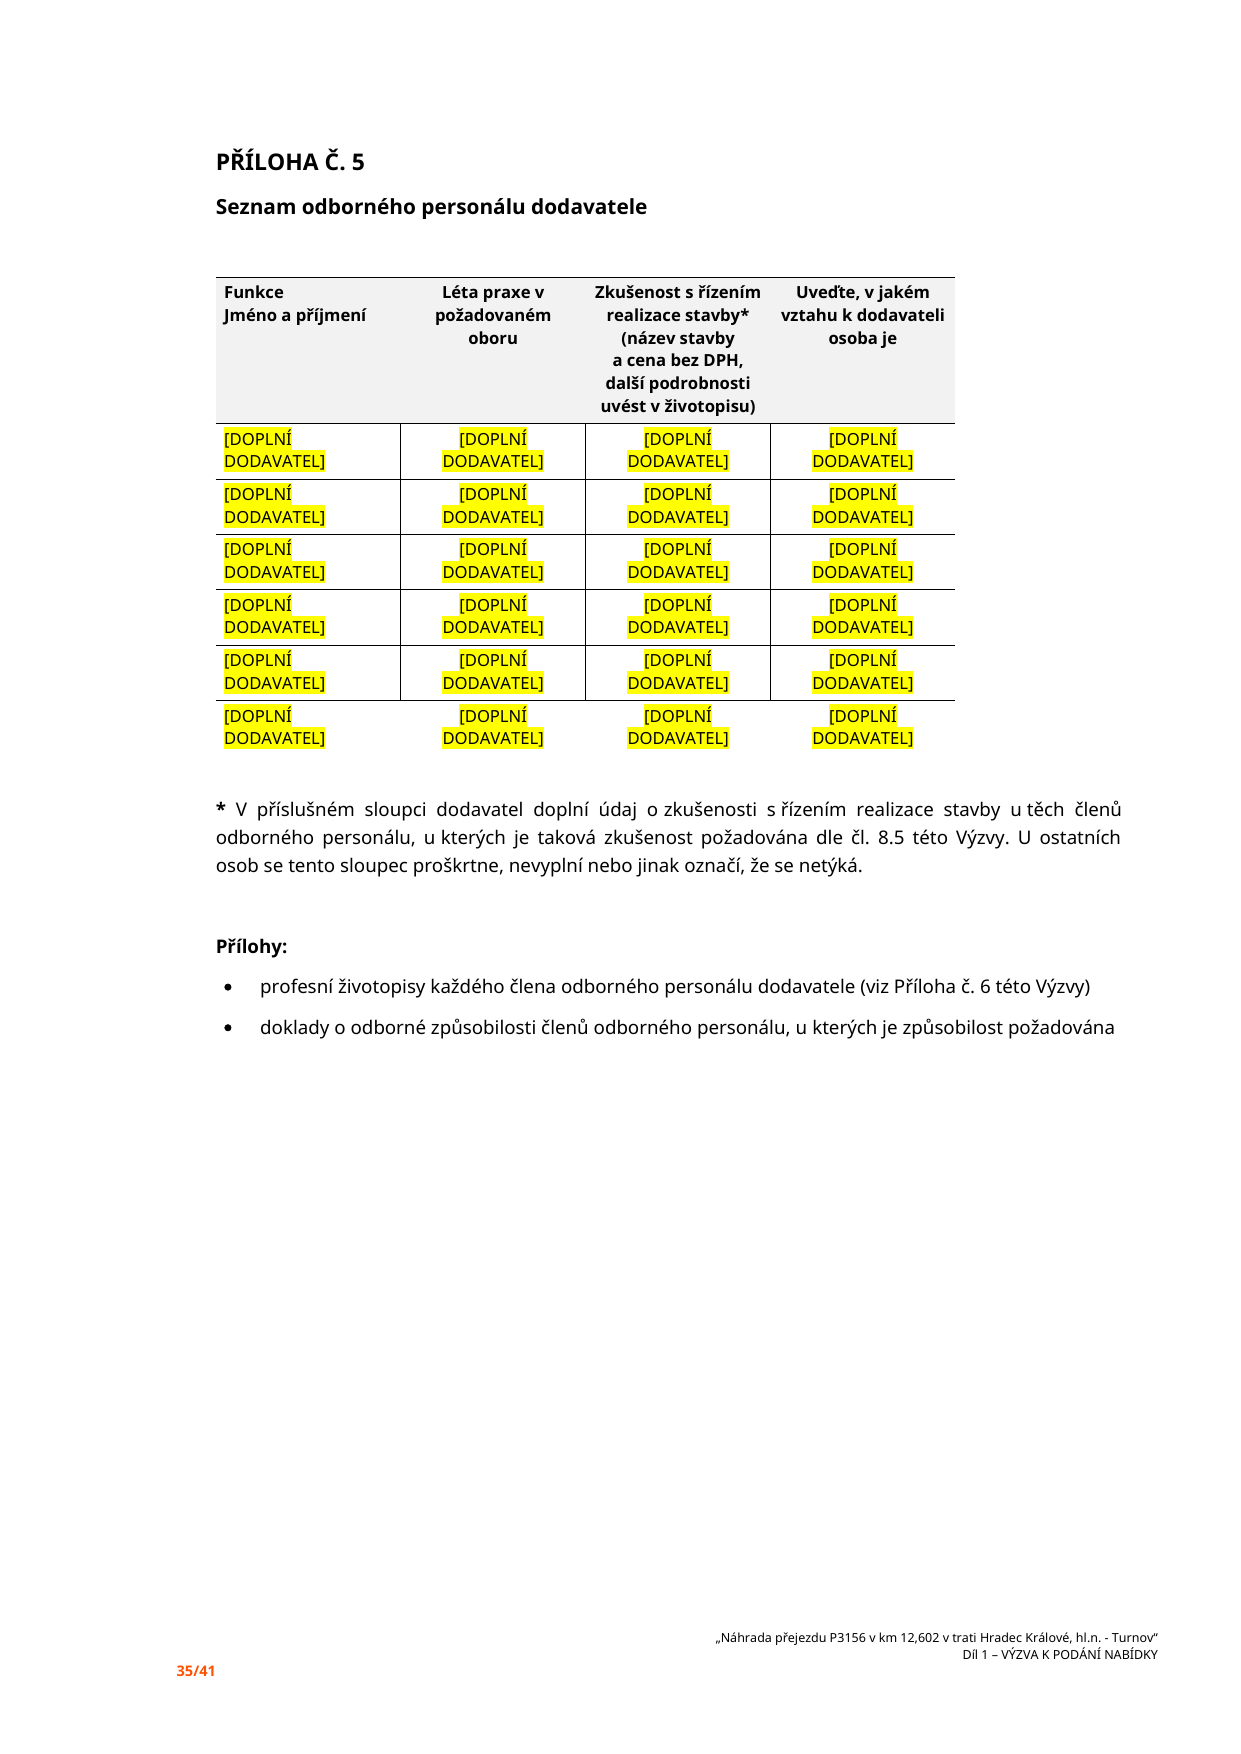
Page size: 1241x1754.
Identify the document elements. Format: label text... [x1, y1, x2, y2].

table_cell [DOPLNÍ DODAVATEL] [216, 646, 400, 700]
table_cell [DOPLNÍ DODAVATEL] [401, 590, 585, 645]
table_cell [DOPLNÍ DODAVATEL] [586, 590, 770, 645]
table_cell [DOPLNÍ DODAVATEL] [585, 701, 770, 756]
table_cell [DOPLNÍ DODAVATEL] [586, 535, 770, 589]
table_cell [DOPLNÍ DODAVATEL] [771, 590, 955, 645]
table_cell [DOPLNÍ DODAVATEL] [771, 646, 955, 700]
text Přílohy: [216, 933, 1122, 959]
table_cell [DOPLNÍ DODAVATEL] [586, 480, 770, 534]
table_cell [DOPLNÍ DODAVATEL] [401, 480, 585, 534]
table_cell [DOPLNÍ DODAVATEL] [216, 701, 401, 756]
text Seznam odborného personálu dodavatele [216, 192, 1122, 221]
text doklady o odborné způsobilosti členů odborného personálu, u kterých je způsobilost požadována [224, 1014, 1122, 1040]
text profesní životopisy každého člena odborného personálu dodavatele (viz Příloha č. 6 této Výzvy) [224, 974, 1122, 999]
table_cell [DOPLNÍ DODAVATEL] [216, 535, 400, 589]
table_header Léta praxe v požadovaném oboru [401, 278, 585, 423]
table_cell [DOPLNÍ DODAVATEL] [401, 646, 585, 700]
table_cell [DOPLNÍ DODAVATEL] [216, 590, 400, 645]
table_cell [DOPLNÍ DODAVATEL] [771, 535, 955, 589]
table_cell [DOPLNÍ DODAVATEL] [216, 424, 400, 478]
table_cell [DOPLNÍ DODAVATEL] [401, 535, 585, 589]
table_cell [DOPLNÍ DODAVATEL] [771, 480, 955, 534]
table_cell [DOPLNÍ DODAVATEL] [771, 424, 955, 478]
text Příloha č. 5 [216, 146, 1122, 177]
table_header Funkce Jméno a příjmení [216, 278, 401, 423]
text * V příslušném sloupci dodavatel doplní údaj o zkušenosti s řízením realizace stavby u těch členů odborného personálu, u kterých je taková zkušenost požadována dle čl. 8.5 této Výzvy. U ostatních osob se tento sloupec proškrtne, nevyplní nebo jinak označí, že se netýká. [216, 796, 1122, 878]
table_header Uveďte, v jakém vztahu k dodavateli osoba je [770, 278, 955, 423]
table_cell [DOPLNÍ DODAVATEL] [401, 424, 585, 478]
table_cell [DOPLNÍ DODAVATEL] [770, 701, 955, 756]
table_cell [DOPLNÍ DODAVATEL] [586, 424, 770, 478]
table_header Zkušenost s řízením realizace stavby* (název stavby a cena bez DPH, další podrobnosti uvést v životopisu) [585, 278, 770, 423]
table_cell [DOPLNÍ DODAVATEL] [216, 480, 400, 534]
table_cell [DOPLNÍ DODAVATEL] [586, 646, 770, 700]
table_cell [DOPLNÍ DODAVATEL] [401, 701, 585, 756]
